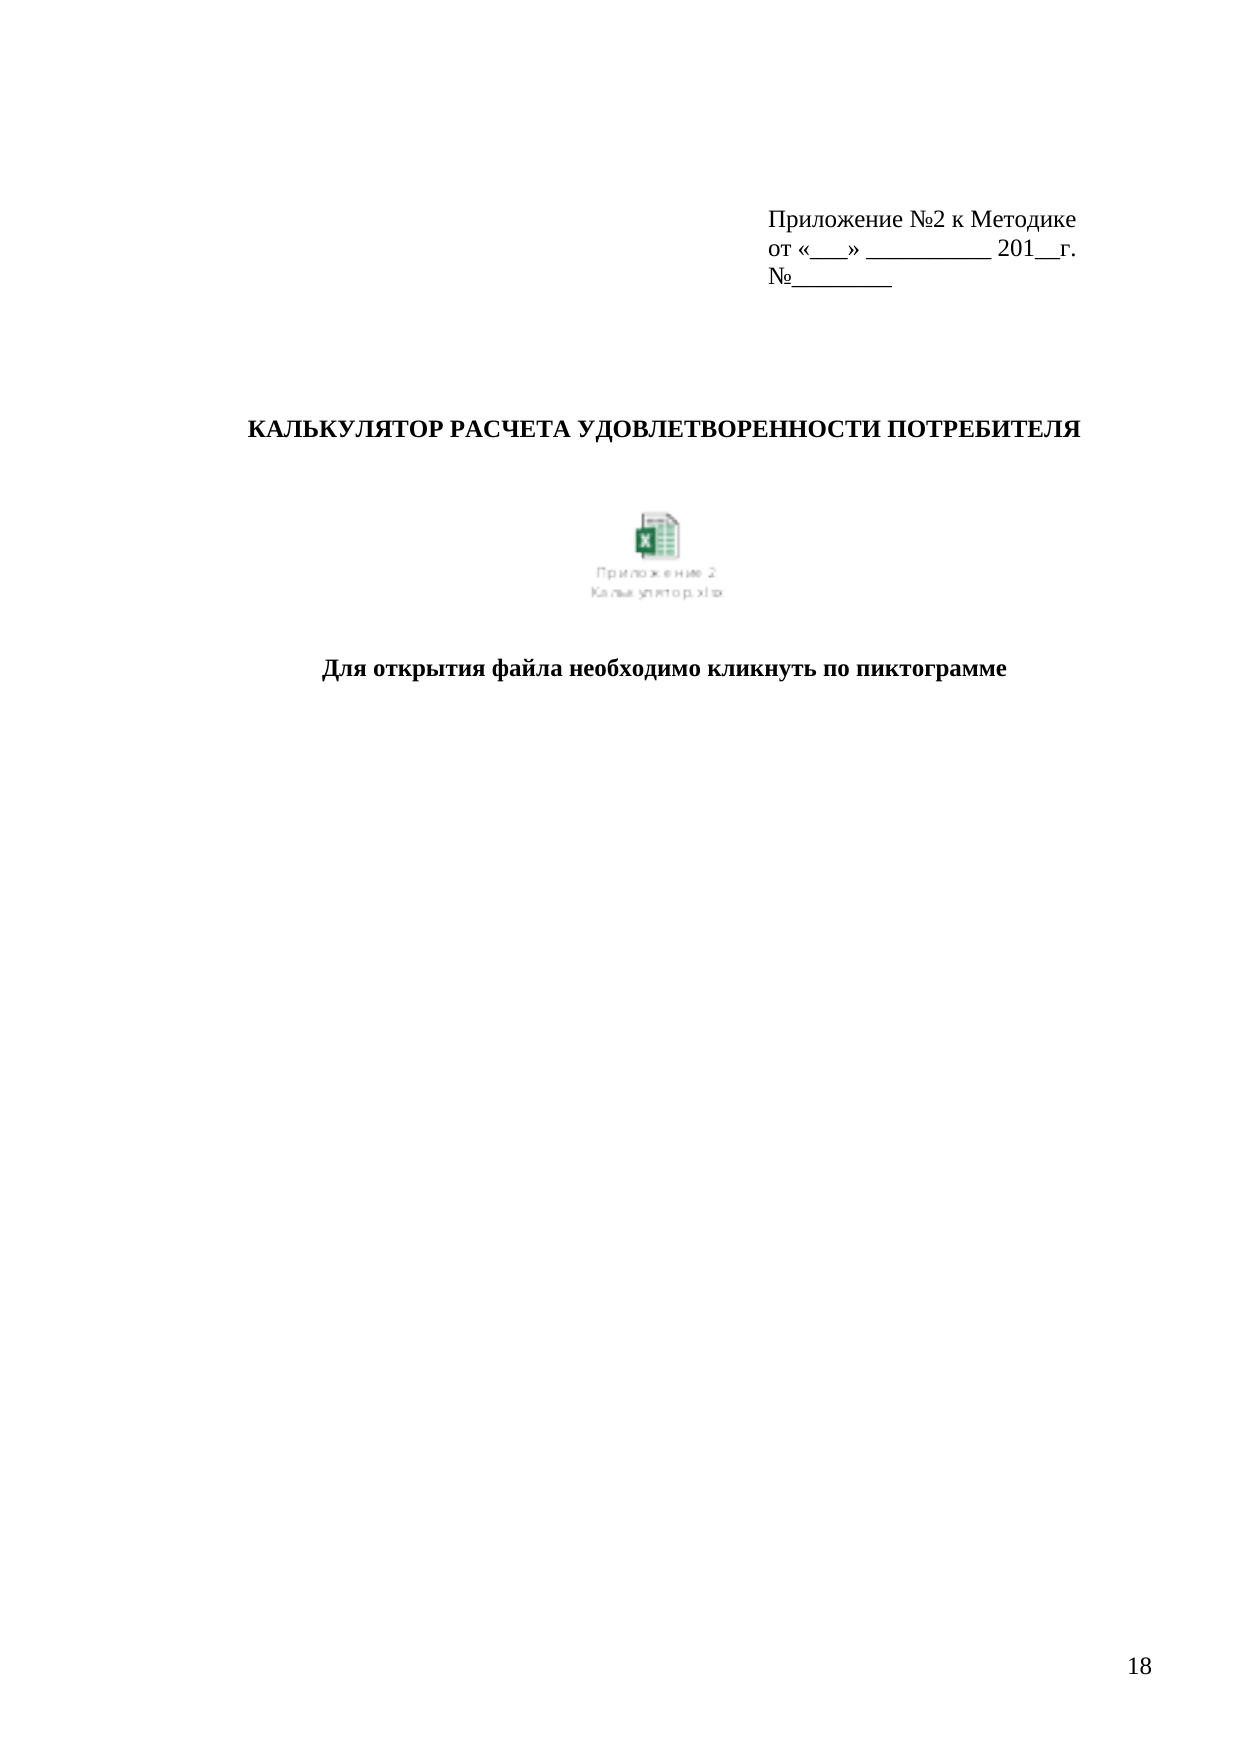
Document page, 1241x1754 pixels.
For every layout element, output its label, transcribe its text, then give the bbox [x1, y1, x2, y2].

text КАЛЬКУЛЯТОР РАСЧЕТА УДОВЛЕТВОРЕННОСТИ ПОТРЕБИТЕЛЯ [177, 414, 1152, 443]
text Приложение №2 к Методике [768, 204, 1152, 233]
text Для открытия файла необходимо кликнуть по пиктограмме [177, 653, 1152, 682]
text от «___» __________ 201__г. №________ [768, 233, 1152, 290]
